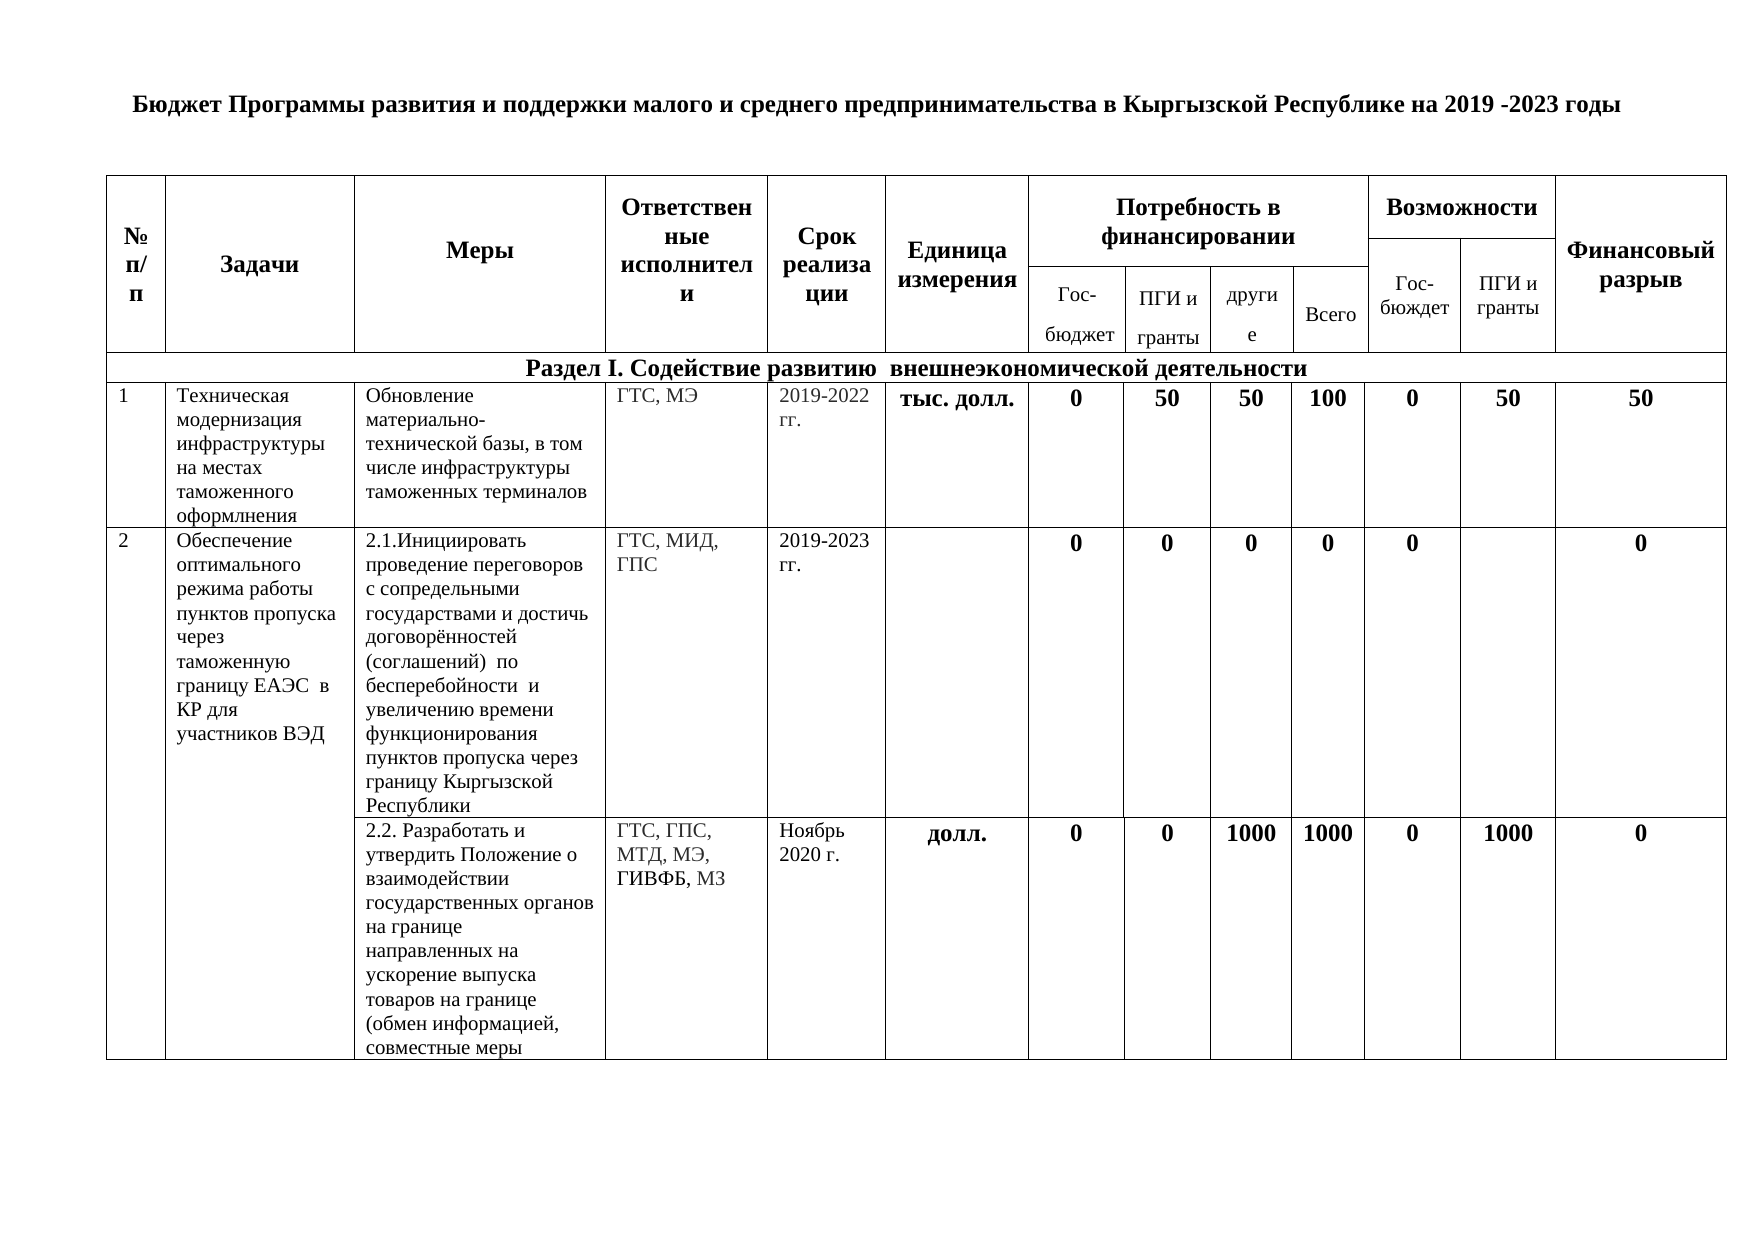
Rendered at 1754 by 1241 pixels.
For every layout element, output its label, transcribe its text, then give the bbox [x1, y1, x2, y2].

table_cell 0 [1365, 818, 1460, 1059]
table_cell 1 [107, 383, 165, 527]
table_cell 0 [1365, 528, 1460, 817]
table_cell Ноябрь 2020 г. [768, 818, 885, 1059]
table_cell 0 [1211, 528, 1291, 817]
table_cell 0 [1556, 818, 1726, 1059]
table_cell Техническая модернизация инфраструктуры на местах таможенного оформлнения [166, 383, 354, 527]
table_cell [886, 528, 1028, 817]
text Бюджет Программы развития и поддержки малого и среднего предпринимательства в Кыргызской Республике на 2019 -2023 годы [118, 89, 1636, 117]
table_header Меры [355, 176, 605, 352]
table_header Возможности [1369, 176, 1555, 237]
table_header Потребность в финансировании [1029, 176, 1368, 266]
table_cell Гос-бюждет [1369, 239, 1460, 352]
table_cell 2019-2023 гг. [768, 528, 885, 817]
table_cell 2.1.Инициировать проведение переговоров с сопредельными государствами и достичь договорённостей (соглашений) по бесперебойности и увеличению времени функционирования пунктов пропуска через границу Кыргызской Республики [355, 528, 605, 817]
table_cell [606, 818, 767, 1059]
table_cell Раздел I. Содействие развитию внешнеэкономической деятельности [107, 353, 1726, 382]
table_cell 0 [1124, 528, 1210, 817]
table_cell 50 [1461, 383, 1555, 527]
table_cell ПГИ и гранты [1461, 239, 1555, 352]
table_cell 1000 [1461, 818, 1555, 1059]
table_cell ГТС, МИД, ГПС [606, 528, 767, 817]
table_cell 50 [1556, 383, 1726, 527]
table_cell Обеспечение оптимального режима работы пунктов пропуска через таможенную границу ЕАЭС в КР для участников ВЭД [166, 528, 354, 1059]
table_header Финансовый разрыв [1556, 176, 1726, 352]
table_cell 0 [1029, 528, 1123, 817]
table_cell 0 [1556, 528, 1726, 817]
table_cell 0 [1029, 818, 1124, 1059]
table_header Срок реализации [768, 176, 885, 352]
table_cell 0 [1029, 383, 1123, 527]
table_cell Обновление материально-технической базы, в том числе инфраструктуры таможенных терминалов [355, 383, 605, 527]
table_header Единица измерения [886, 176, 1028, 352]
table_cell ПГИ и гранты [1126, 267, 1210, 352]
table_cell Всего [1294, 267, 1368, 352]
table_cell ГТС, МЭ [606, 383, 767, 527]
table_cell 2 [107, 528, 165, 1059]
table_cell 0 [1365, 383, 1460, 527]
table_cell долл. [886, 818, 1028, 1059]
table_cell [355, 818, 605, 1059]
table_cell другие [1211, 267, 1293, 352]
table_cell 1000 [1292, 818, 1364, 1059]
table_cell 2019-2022 гг. [768, 383, 885, 527]
table_cell 50 [1211, 383, 1291, 527]
table_header Ответственные исполнители [606, 176, 767, 352]
table_cell 0 [1292, 528, 1364, 817]
table_cell 1000 [1211, 818, 1291, 1059]
table_cell тыс. долл. [886, 383, 1028, 527]
table_cell Гос- бюджет [1029, 267, 1125, 352]
table_header Задачи [166, 176, 354, 352]
table_cell 50 [1124, 383, 1210, 527]
table_cell 100 [1292, 383, 1364, 527]
table_cell [1461, 528, 1555, 817]
table_cell 0 [1125, 818, 1210, 1059]
table_header № п/п [107, 176, 165, 352]
